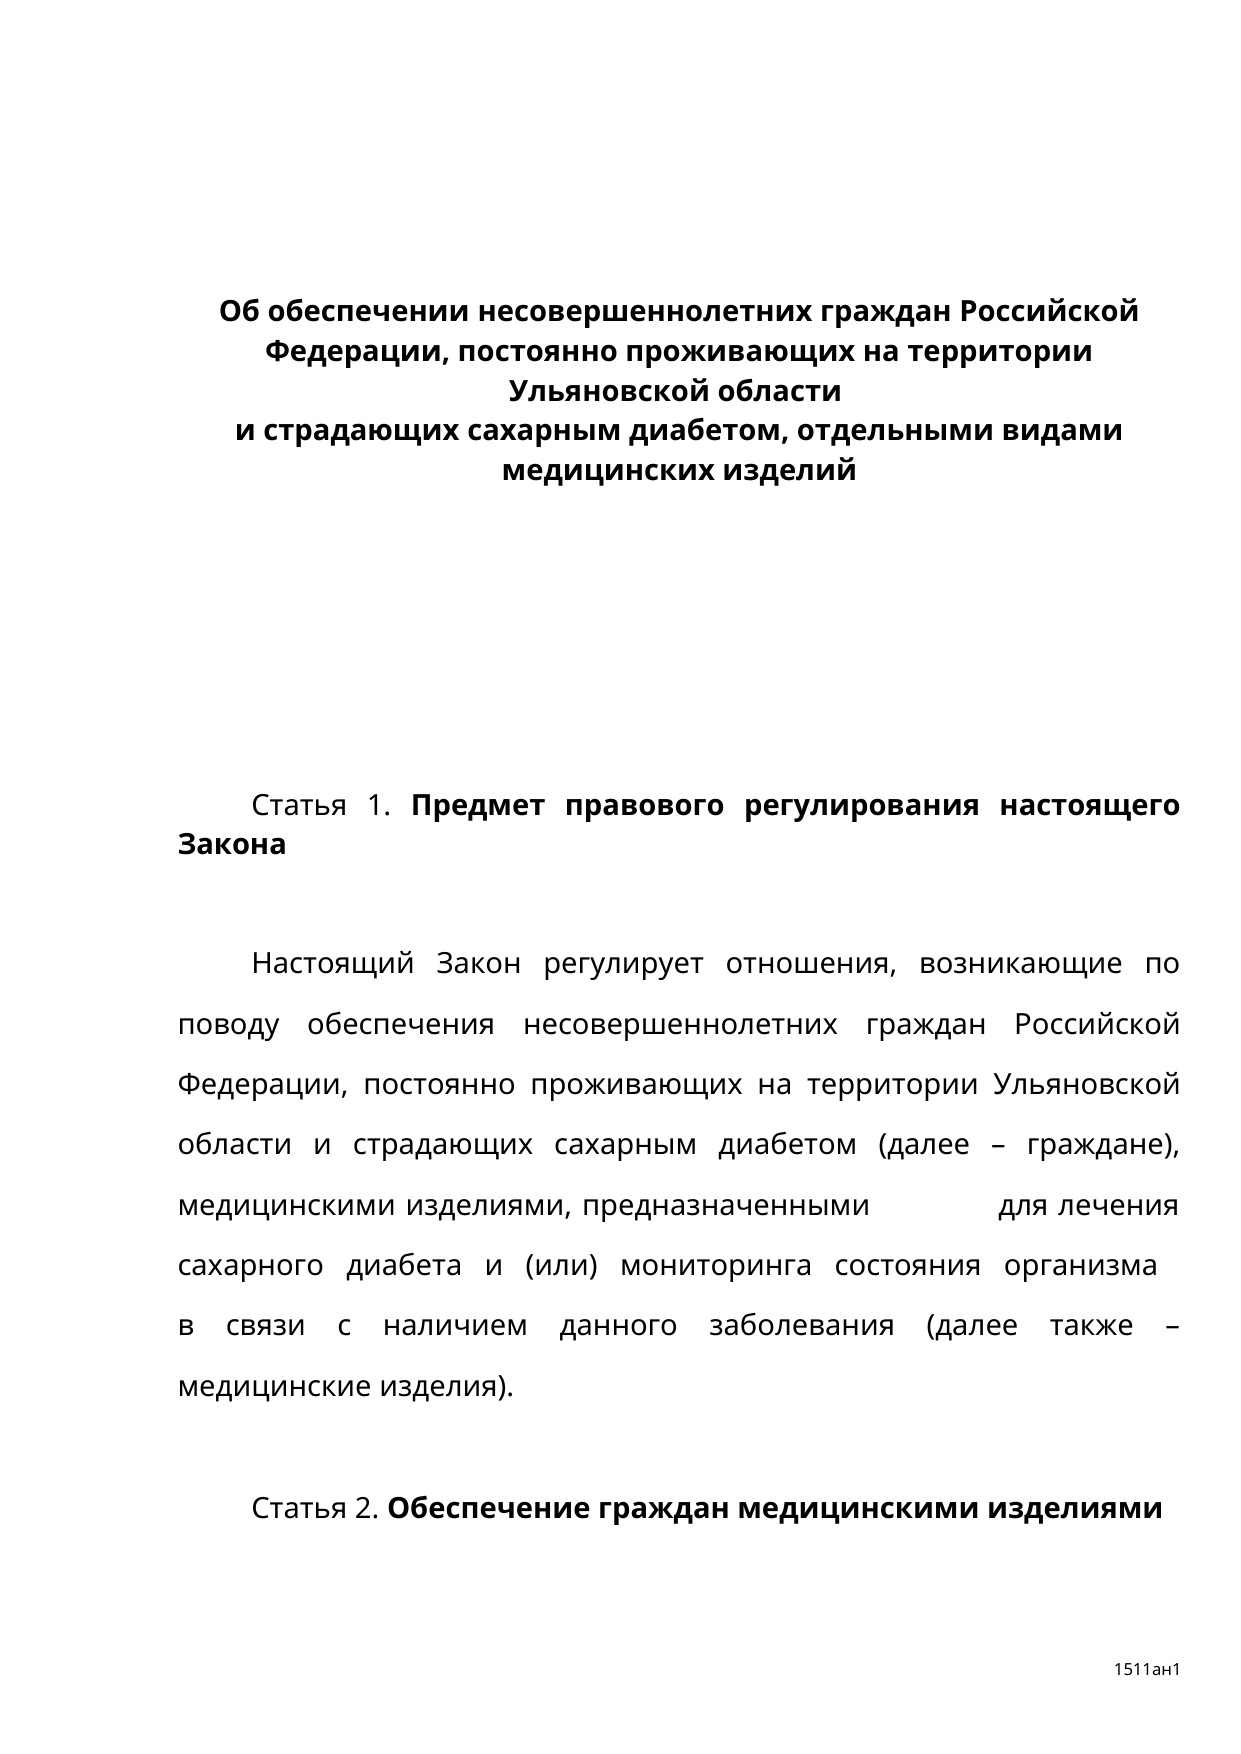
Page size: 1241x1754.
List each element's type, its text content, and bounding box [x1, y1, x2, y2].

text медицинских изделий [177, 449, 1181, 489]
text Настоящий Закон регулирует отношения, возникающие по поводу обеспечения несовершеннолетних граждан Российской Федерации, постоянно проживающих на территории Ульяновской области и страдающих сахарным диабетом (далее – граждане), медицинскими изделиями, предназначенными для лечения сахарного диабета и (или) мониторинга состояния организма в связи с наличием данного заболевания (далее также – медицинские изделия). [177, 943, 1181, 1404]
text Статья 1. Предмет правового регулирования настоящего Закона [177, 784, 1181, 863]
text Об обеспечении несовершеннолетних граждан Российской Федерации, постоянно проживающих на территории Ульяновской области и страдающих сахарным диабетом, отдельными видами [177, 291, 1181, 449]
text Статья 2. Обеспечение граждан медицинскими изделиями [177, 1488, 1181, 1527]
